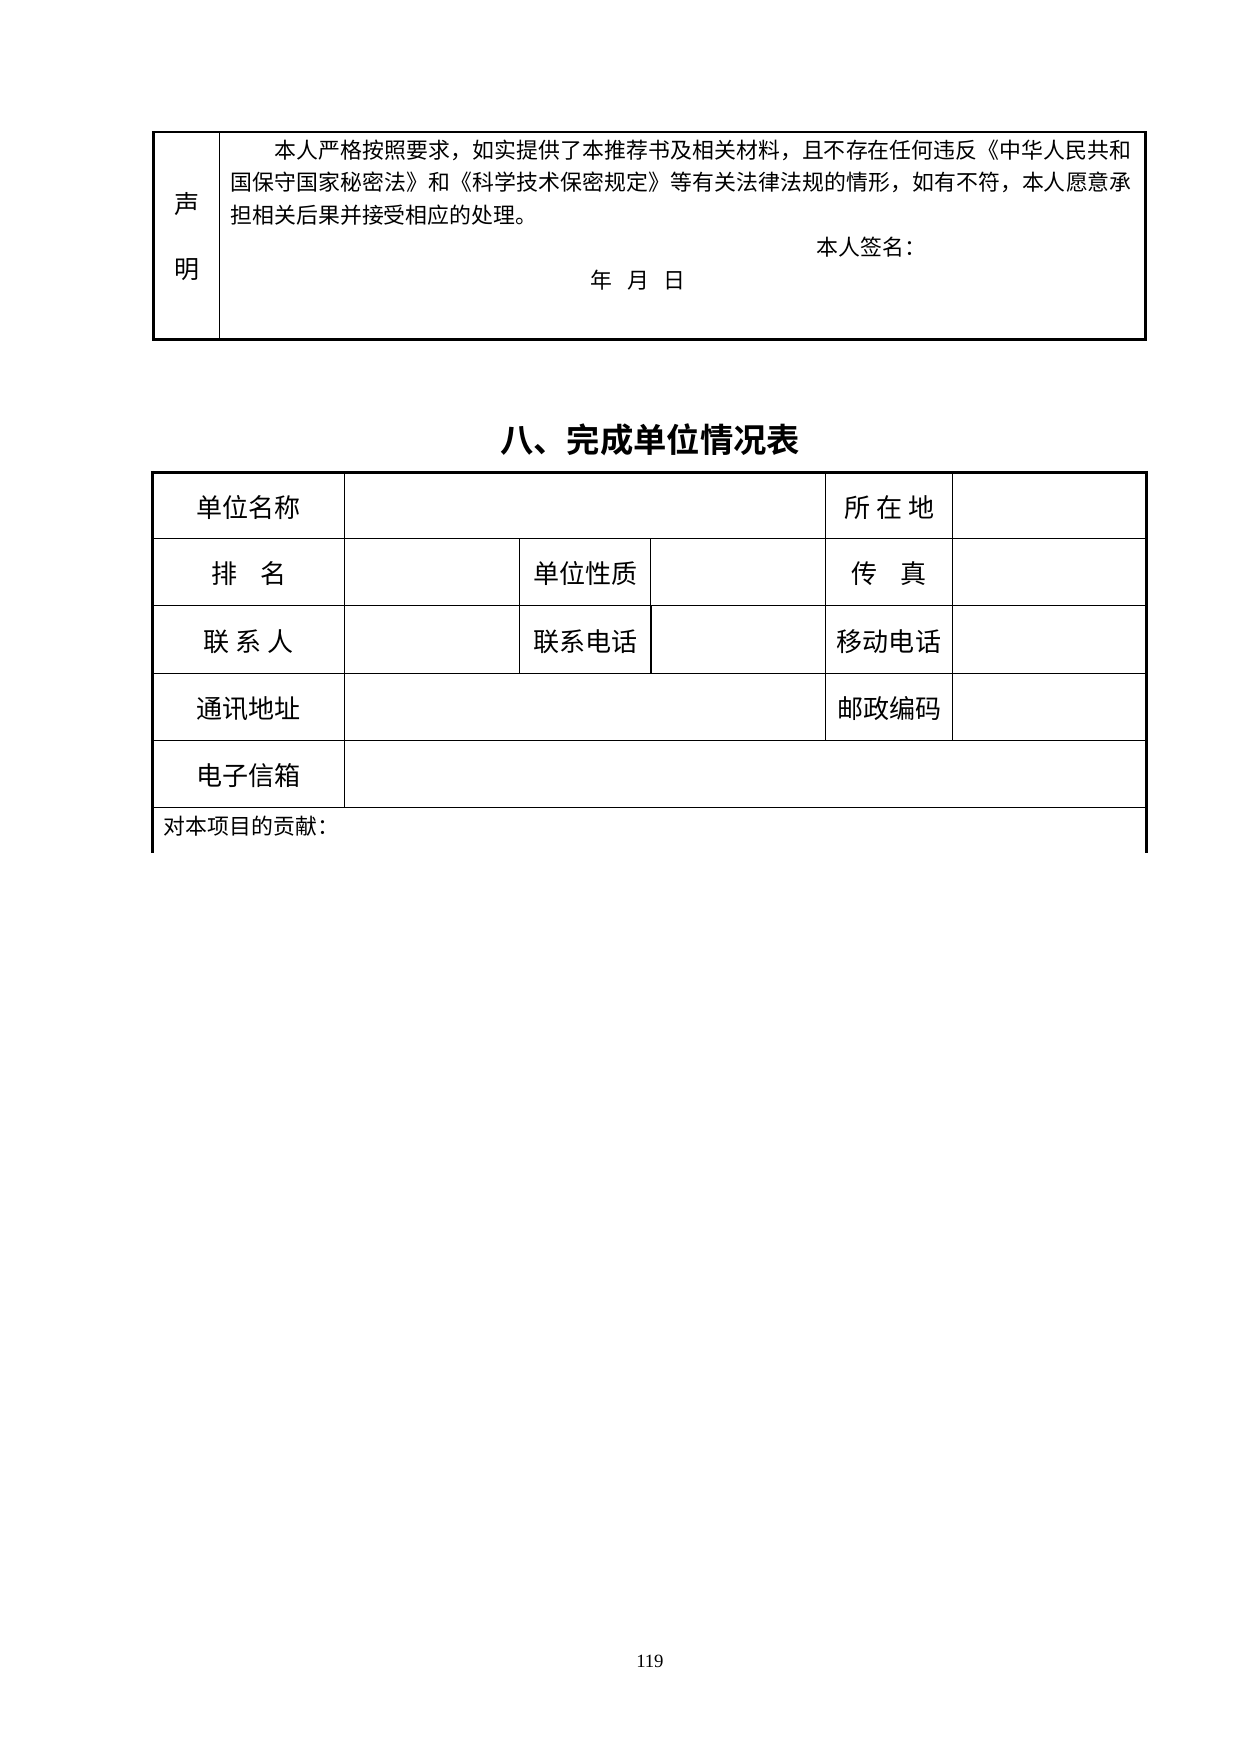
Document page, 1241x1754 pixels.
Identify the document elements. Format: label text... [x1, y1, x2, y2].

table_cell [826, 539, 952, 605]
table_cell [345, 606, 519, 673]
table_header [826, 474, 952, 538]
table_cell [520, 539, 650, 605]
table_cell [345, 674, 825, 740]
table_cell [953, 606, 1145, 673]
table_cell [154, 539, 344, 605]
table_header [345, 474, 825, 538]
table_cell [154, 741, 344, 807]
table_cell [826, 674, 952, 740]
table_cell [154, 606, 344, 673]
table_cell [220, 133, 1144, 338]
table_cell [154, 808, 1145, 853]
subtitle 八、完成单位情况表 [148, 406, 1152, 471]
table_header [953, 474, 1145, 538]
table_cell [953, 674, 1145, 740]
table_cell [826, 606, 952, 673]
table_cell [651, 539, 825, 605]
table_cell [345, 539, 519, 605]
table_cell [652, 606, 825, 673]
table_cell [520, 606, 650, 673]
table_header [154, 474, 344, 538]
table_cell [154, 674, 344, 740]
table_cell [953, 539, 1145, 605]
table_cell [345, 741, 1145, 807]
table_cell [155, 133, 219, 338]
